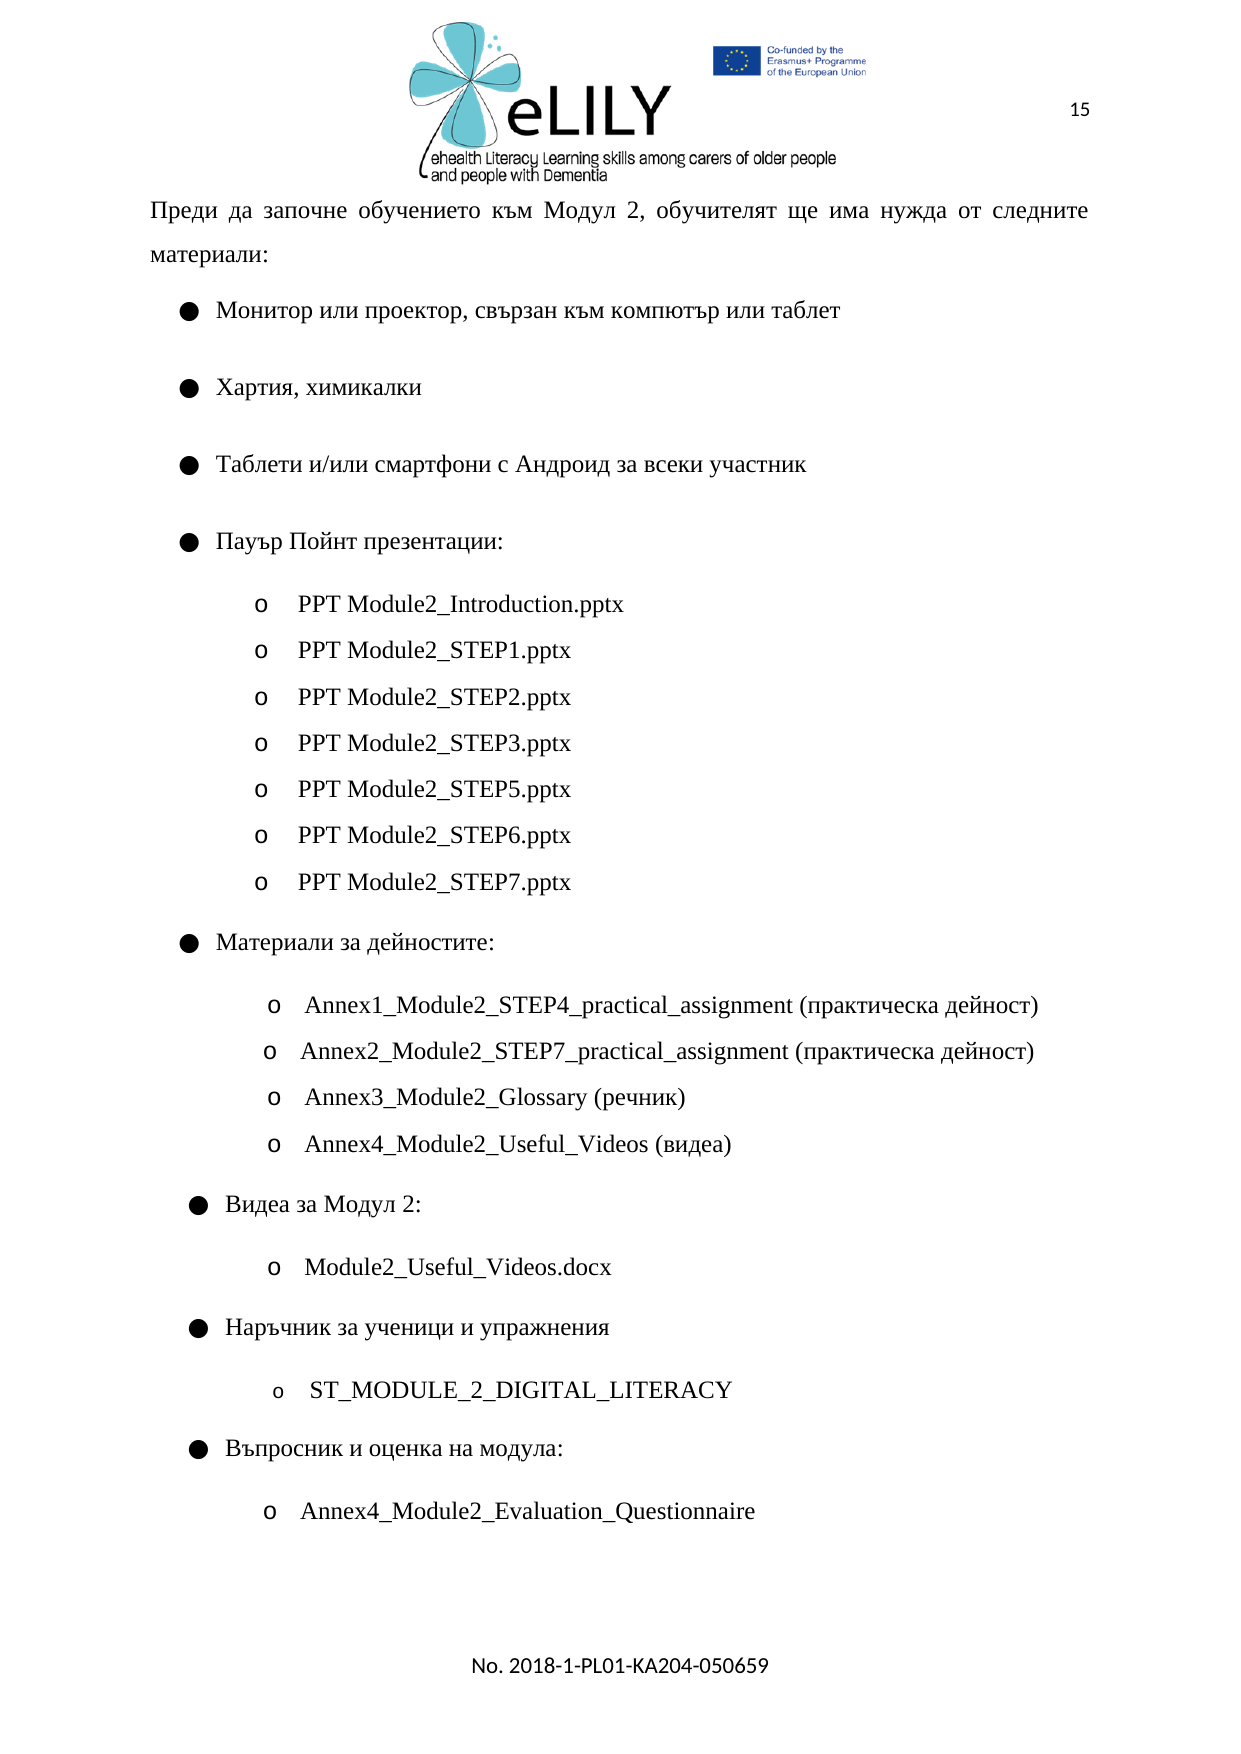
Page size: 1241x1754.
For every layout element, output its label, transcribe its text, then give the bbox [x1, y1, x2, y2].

list Въпросник и оценка на модула: [187, 1419, 1090, 1471]
list ST_MODULE_2_DIGITAL_LITERACY [272, 1375, 1090, 1404]
list PPT Module2_STEP6.pptx [253, 821, 1090, 851]
list Таблети и/или смартфони с Андроид за всеки участник [178, 436, 1090, 487]
list Хартия, химикалки [178, 359, 1090, 410]
list PPT Module2_Introduction.pptx [253, 589, 1090, 620]
list Наръчник за ученици и упражнения [187, 1298, 1090, 1349]
picture [409, 22, 866, 185]
list Annex4_Module2_Evaluation_Questionnaire [262, 1496, 1090, 1527]
list PPT Module2_STEP1.pptx [253, 636, 1090, 666]
list PPT Module2_STEP7.pptx [253, 867, 1090, 898]
list Annex4_Module2_Useful_Videos (видеа) [267, 1129, 1090, 1159]
list PPT Module2_STEP5.pptx [253, 774, 1090, 805]
list Annex2_Module2_STEP7_practical_assignment (практическа дейност) [262, 1036, 1090, 1067]
list PPT Module2_STEP2.pptx [253, 682, 1090, 713]
text Преди да започне обучението към Модул 2, обучителят ще има нужда от следните материали: [150, 196, 1090, 267]
list Материали за дейностите: [178, 913, 1090, 964]
list Пауър Пойнт презентации: [178, 512, 1090, 564]
list PPT Module2_STEP3.pptx [253, 728, 1090, 759]
list Annex1_Module2_STEP4_practical_assignment (практическа дейност) [267, 990, 1090, 1021]
list Монитор или проектор, свързан към компютър или таблет [178, 282, 1090, 333]
list Module2_Useful_Videos.docx [267, 1252, 1090, 1283]
list Annex3_Module2_Glossary (речник) [267, 1082, 1090, 1113]
list Видеа за Модул 2: [187, 1175, 1090, 1226]
